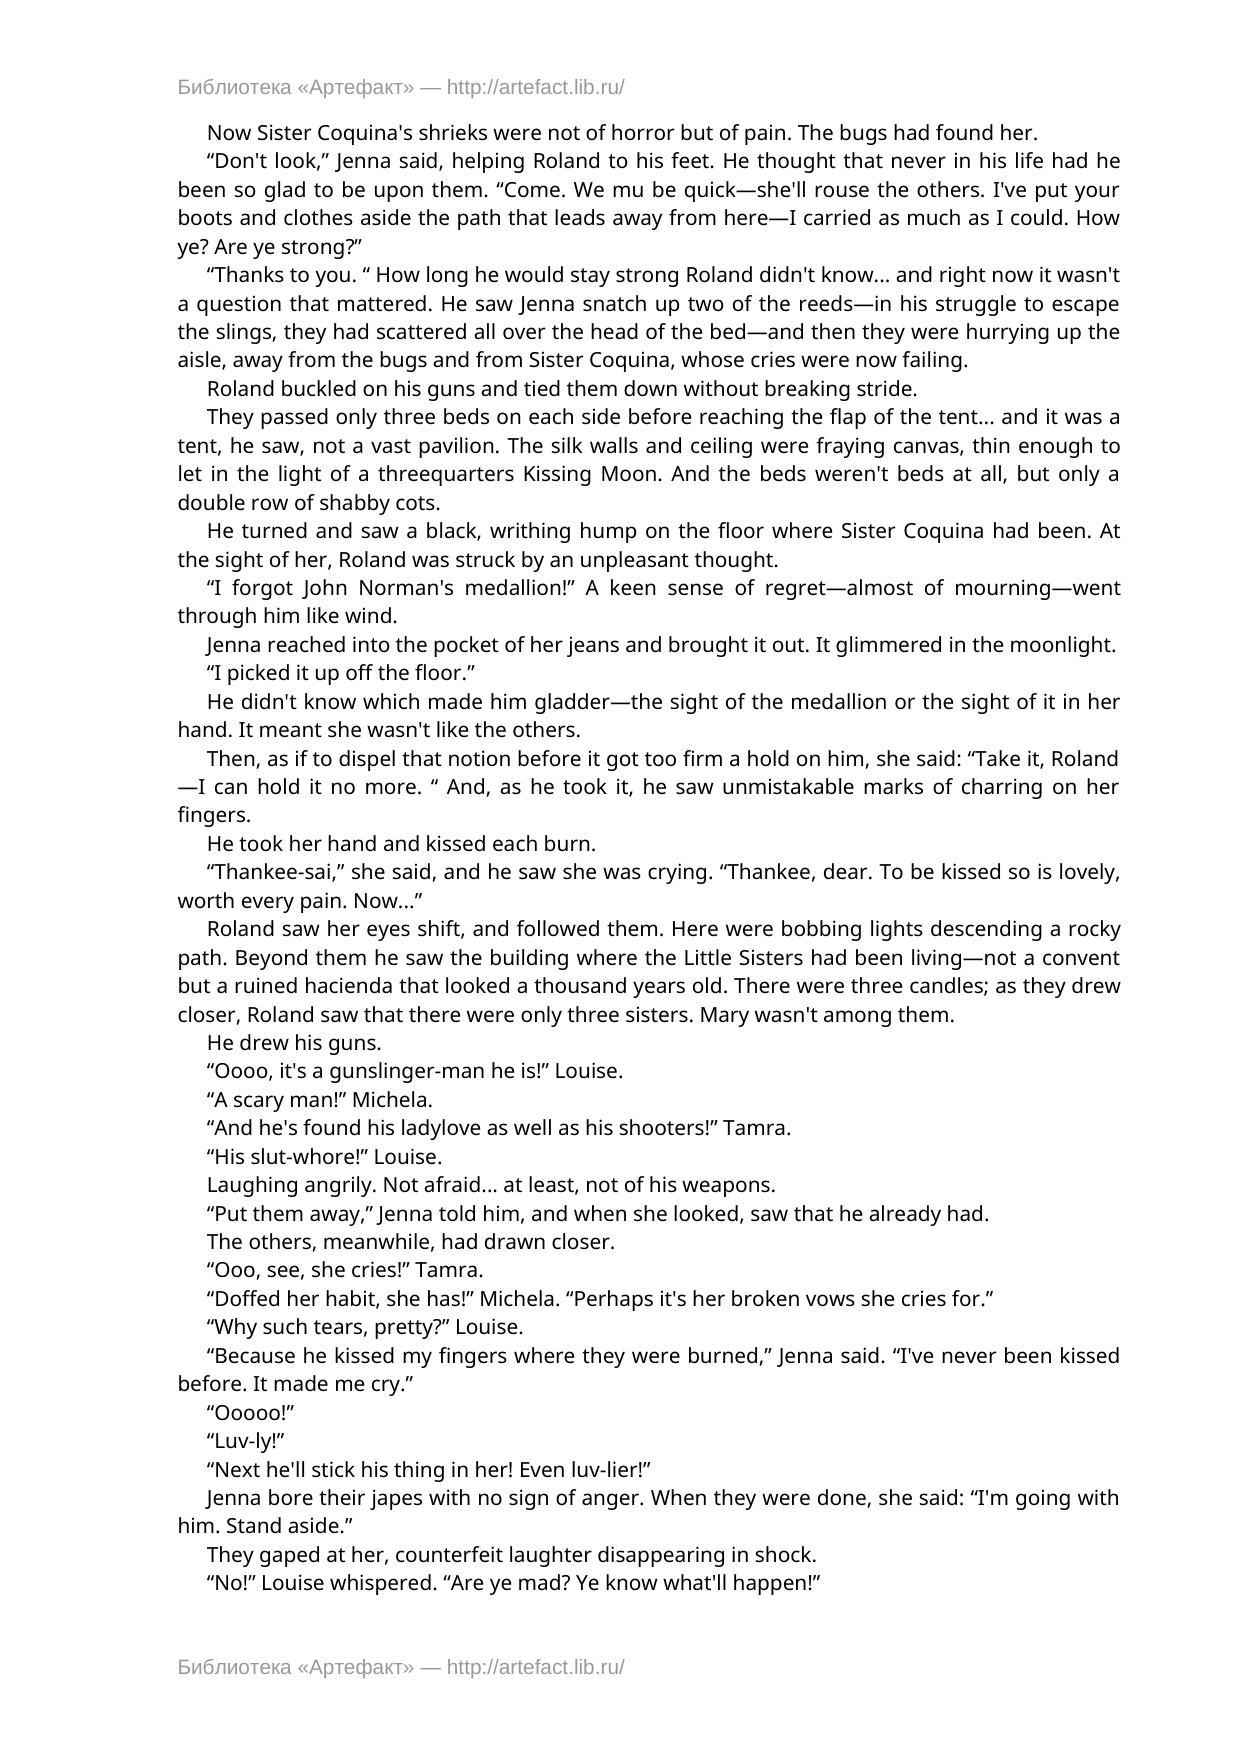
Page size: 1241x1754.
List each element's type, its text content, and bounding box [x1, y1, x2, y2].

text He turned and saw a black, writhing hump on the floor where Sister Coquina had been. At the sight of her, Roland was struck by an unpleasant thought. [177, 516, 1122, 573]
text “And he's found his ladylove as well as his shooters!” Tamra. [177, 1113, 1122, 1142]
text Roland saw her eyes shift, and followed them. Here were bobbing lights descending a rocky path. Beyond them he saw the building where the Little Sisters had been living—not a convent but a ruined hacienda that looked a thousand years old. There were three candles; as they drew closer, Roland saw that there were only three sisters. Mary wasn't among them. [177, 914, 1122, 1028]
text “Doffed her habit, she has!” Michela. “Perhaps it's her broken vows she cries for.” [177, 1284, 1122, 1312]
text “Thanks to you. “ How long he would stay strong Roland didn't know... and right now it wasn't a question that mattered. He saw Jenna snatch up two of the reeds—in his struggle to escape the slings, they had scattered all over the head of the bed—and then they were hurrying up the aisle, away from the bugs and from Sister Coquina, whose cries were now failing. [177, 260, 1122, 374]
text “Ooooo!” [177, 1398, 1122, 1426]
text Roland buckled on his guns and tied them down without breaking stride. [177, 374, 1122, 402]
text “Thankee-sai,” she said, and he saw she was crying. “Thankee, dear. To be kissed so is lovely, worth every pain. Now...” [177, 857, 1122, 914]
text “Put them away,” Jenna told him, and when she looked, saw that he already had. [177, 1199, 1122, 1227]
text “No!” Louise whispered. “Are ye mad? Ye know what'll happen!” [177, 1568, 1122, 1597]
text Jenna bore their japes with no sign of anger. When they were done, she said: “I'm going with him. Stand aside.” [177, 1483, 1122, 1540]
text They passed only three beds on each side before reaching the flap of the tent... and it was a tent, he saw, not a vast pavilion. The silk walls and ceiling were fraying canvas, thin enough to let in the light of a threequarters Kissing Moon. And the beds weren't beds at all, but only a double row of shabby cots. [177, 402, 1122, 516]
text Jenna reached into the pocket of her jeans and brought it out. It glimmered in the moonlight. [177, 630, 1122, 658]
text “Oooo, it's a gunslinger-man he is!” Louise. [177, 1057, 1122, 1085]
text “Because he kissed my fingers where they were burned,” Jenna said. “I've never been kissed before. It made me cry.” [177, 1341, 1122, 1398]
text “I picked it up off the floor.” [177, 658, 1122, 687]
text He drew his guns. [177, 1028, 1122, 1057]
text Laughing angrily. Not afraid... at least, not of his weapons. [177, 1170, 1122, 1199]
text “His slut-whore!” Louise. [177, 1142, 1122, 1170]
text He took her hand and kissed each burn. [177, 829, 1122, 857]
text They gaped at her, counterfeit laughter disappearing in shock. [177, 1540, 1122, 1568]
text “A scary man!” Michela. [177, 1085, 1122, 1113]
text “Don't look,” Jenna said, helping Roland to his feet. He thought that never in his life had he been so glad to be upon them. “Come. We mu be quick—she'll rouse the others. I've put your boots and clothes aside the path that leads away from here—I carried as much as I could. How ye? Are ye strong?” [177, 147, 1122, 260]
text “Next he'll stick his thing in her! Even luv-lier!” [177, 1455, 1122, 1483]
text He didn't know which made him gladder—the sight of the medallion or the sight of it in her hand. It meant she wasn't like the others. [177, 687, 1122, 744]
text “Why such tears, pretty?” Louise. [177, 1312, 1122, 1341]
text Then, as if to dispel that notion before it got too firm a hold on him, she said: “Take it, Roland—I can hold it no more. “ And, as he took it, he saw unmistakable marks of charring on her fingers. [177, 744, 1122, 829]
text “I forgot John Norman's medallion!” A keen sense of regret—almost of mourning—went through him like wind. [177, 573, 1122, 630]
text “Luv-ly!” [177, 1426, 1122, 1455]
text Now Sister Coquina's shrieks were not of horror but of pain. The bugs had found her. [177, 118, 1122, 147]
text “Ooo, see, she cries!” Tamra. [177, 1256, 1122, 1284]
text The others, meanwhile, had drawn closer. [177, 1227, 1122, 1256]
